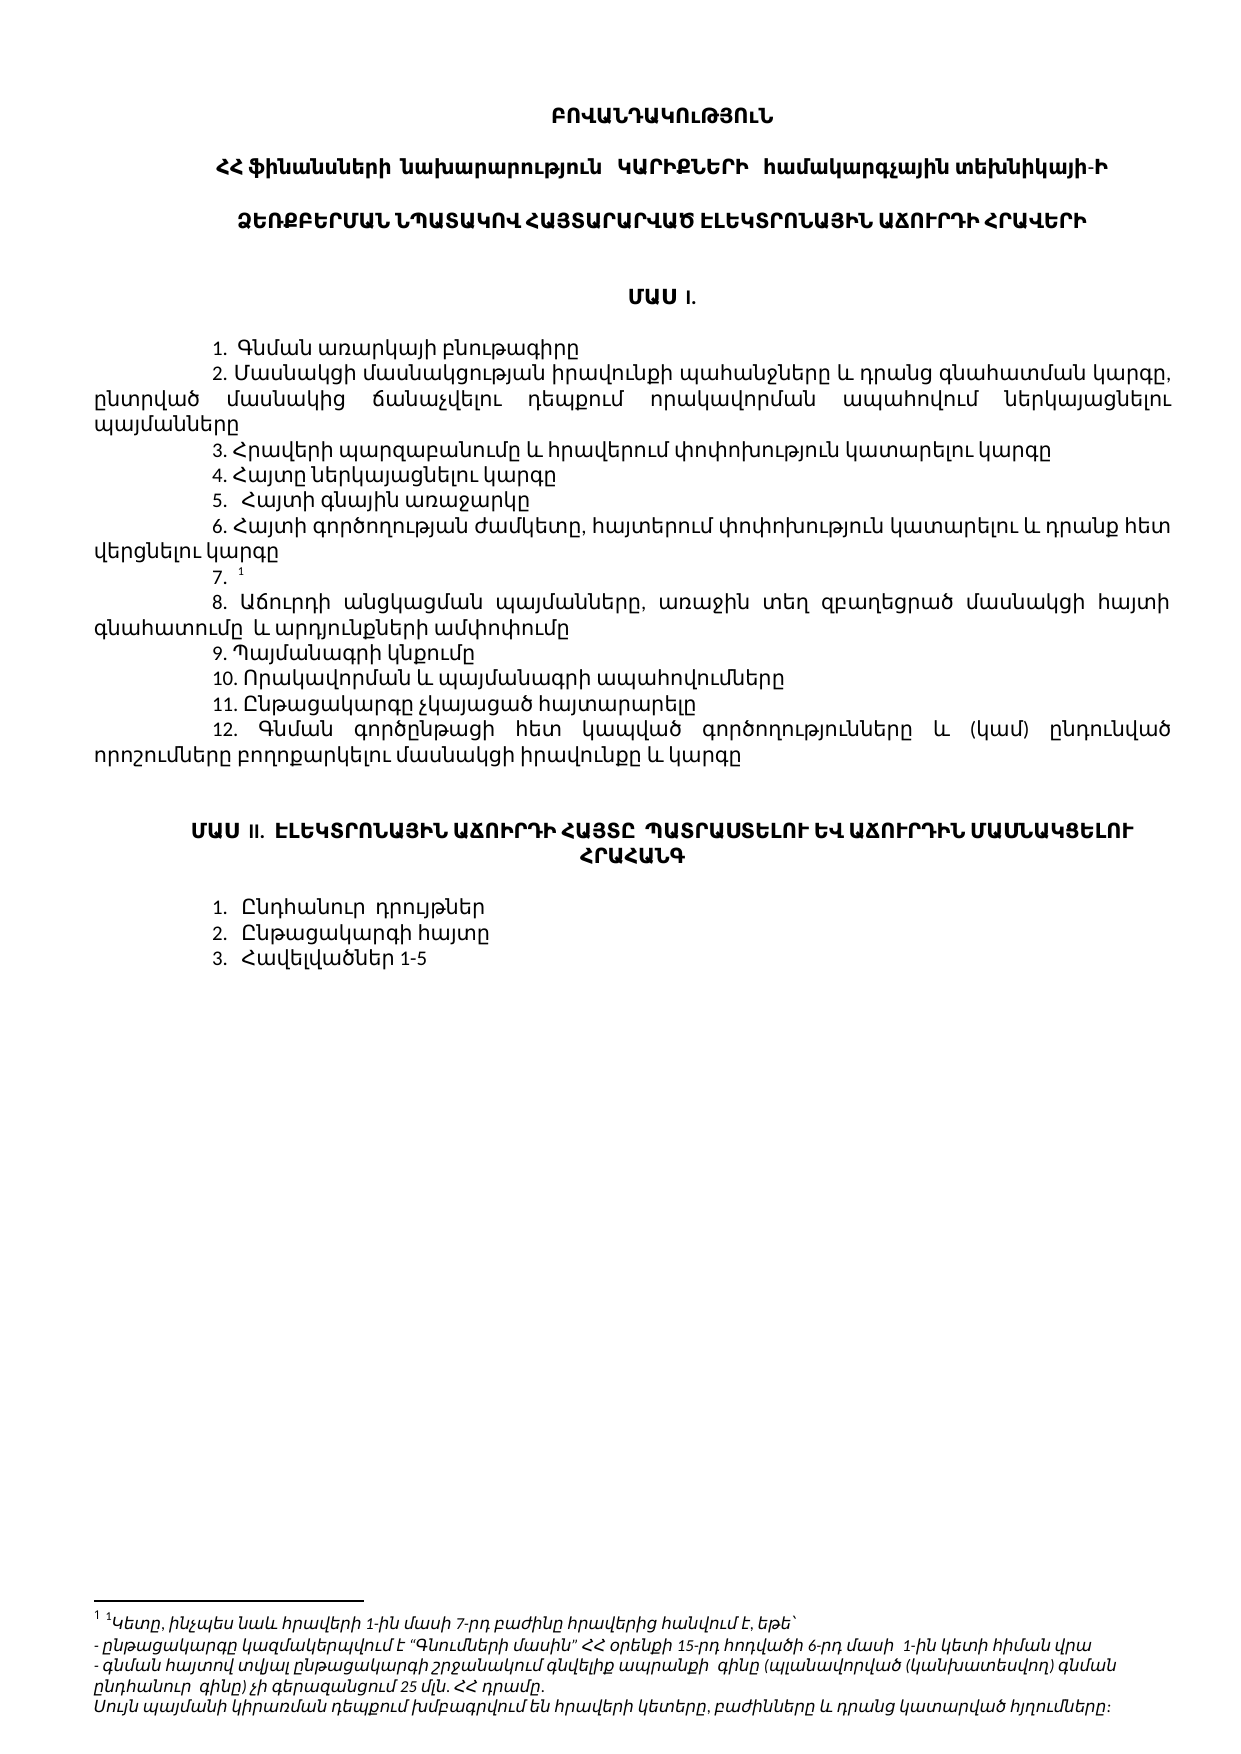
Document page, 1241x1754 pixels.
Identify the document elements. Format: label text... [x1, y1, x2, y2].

text 2. Մասնակցի մասնակցության իրավունքի պահանջները և դրանց գնահատման կարգը, ընտրված մասնակից ճանաչվելու դեպքում որակավորման ապահովում ներկայացնելու պայմանները [94, 361, 1171, 437]
text 11. Ընթացակարգը չկայացած հայտարարելը [94, 691, 1171, 716]
text 3. Հրավերի պարզաբանումը և հրավերում փոփոխություն կատարելու կարգը [94, 437, 1171, 462]
text ՀՀ ֆինանսների նախարարություն ԿԱՐԻՔՆԵՐԻ համակարգչային տեխնիկայի-Ի [94, 154, 1171, 179]
text ՁԵՌՔԲԵՐՄԱՆ ՆՊԱՏԱԿՈՎ ՀԱՅՏԱՐԱՐՎԱԾ ԷԼԵԿՏՐՈՆԱՅԻՆ ԱՃՈՒՐԴԻ ՀՐԱՎԵՐԻ [94, 208, 1171, 233]
text ՄԱՍ I. [94, 284, 1171, 310]
text 1. Ընդհանուր դրույթներ [94, 894, 1171, 920]
text 8. Աճուրդի անցկացման պայմանները, առաջին տեղ զբաղեցրած մասնակցի հայտի գնահատումը և արդյունքների ամփոփումը [94, 589, 1171, 640]
text 2. Ընթացակարգի հայտը [94, 920, 1171, 945]
text 1. Գնման առարկայի բնութագիրը [94, 335, 1171, 361]
text 6. Հայտի գործողության ժամկետը, հայտերում փոփոխություն կատարելու և դրանք հետ վերցնելու կարգը [94, 513, 1171, 564]
text 9. Պայմանագրի կնքումը [94, 640, 1171, 666]
text 7. 1 [94, 564, 1171, 589]
text 12. Գնման գործընթացի հետ կապված գործողությունները և (կամ) ընդունված որոշումները բողոքարկելու մասնակցի իրավունքը և կարգը [94, 716, 1171, 767]
text 3. Հավելվածներ 1-5 [94, 945, 1171, 971]
text 5. Հայտի գնային առաջարկը [94, 488, 1171, 513]
text 10. Որակավորման և պայմանագրի ապահովումները [94, 666, 1171, 691]
text 4. Հայտը ներկայացնելու կարգը [94, 462, 1171, 488]
text ԲՈՎԱՆԴԱԿՈւԹՅՈւՆ [94, 103, 1171, 128]
text ՄԱՍ II. ԷԼԵԿՏՐՈՆԱՅԻՆ ԱՃՈԻՐԴԻ ՀԱՅՏԸ ՊԱՏՐԱՍՏԵԼՈՒ ԵՎ ԱՃՈՒՐԴԻՆ ՄԱՍՆԱԿՑԵԼՈՒ ՀՐԱՀԱՆԳ [94, 818, 1171, 869]
